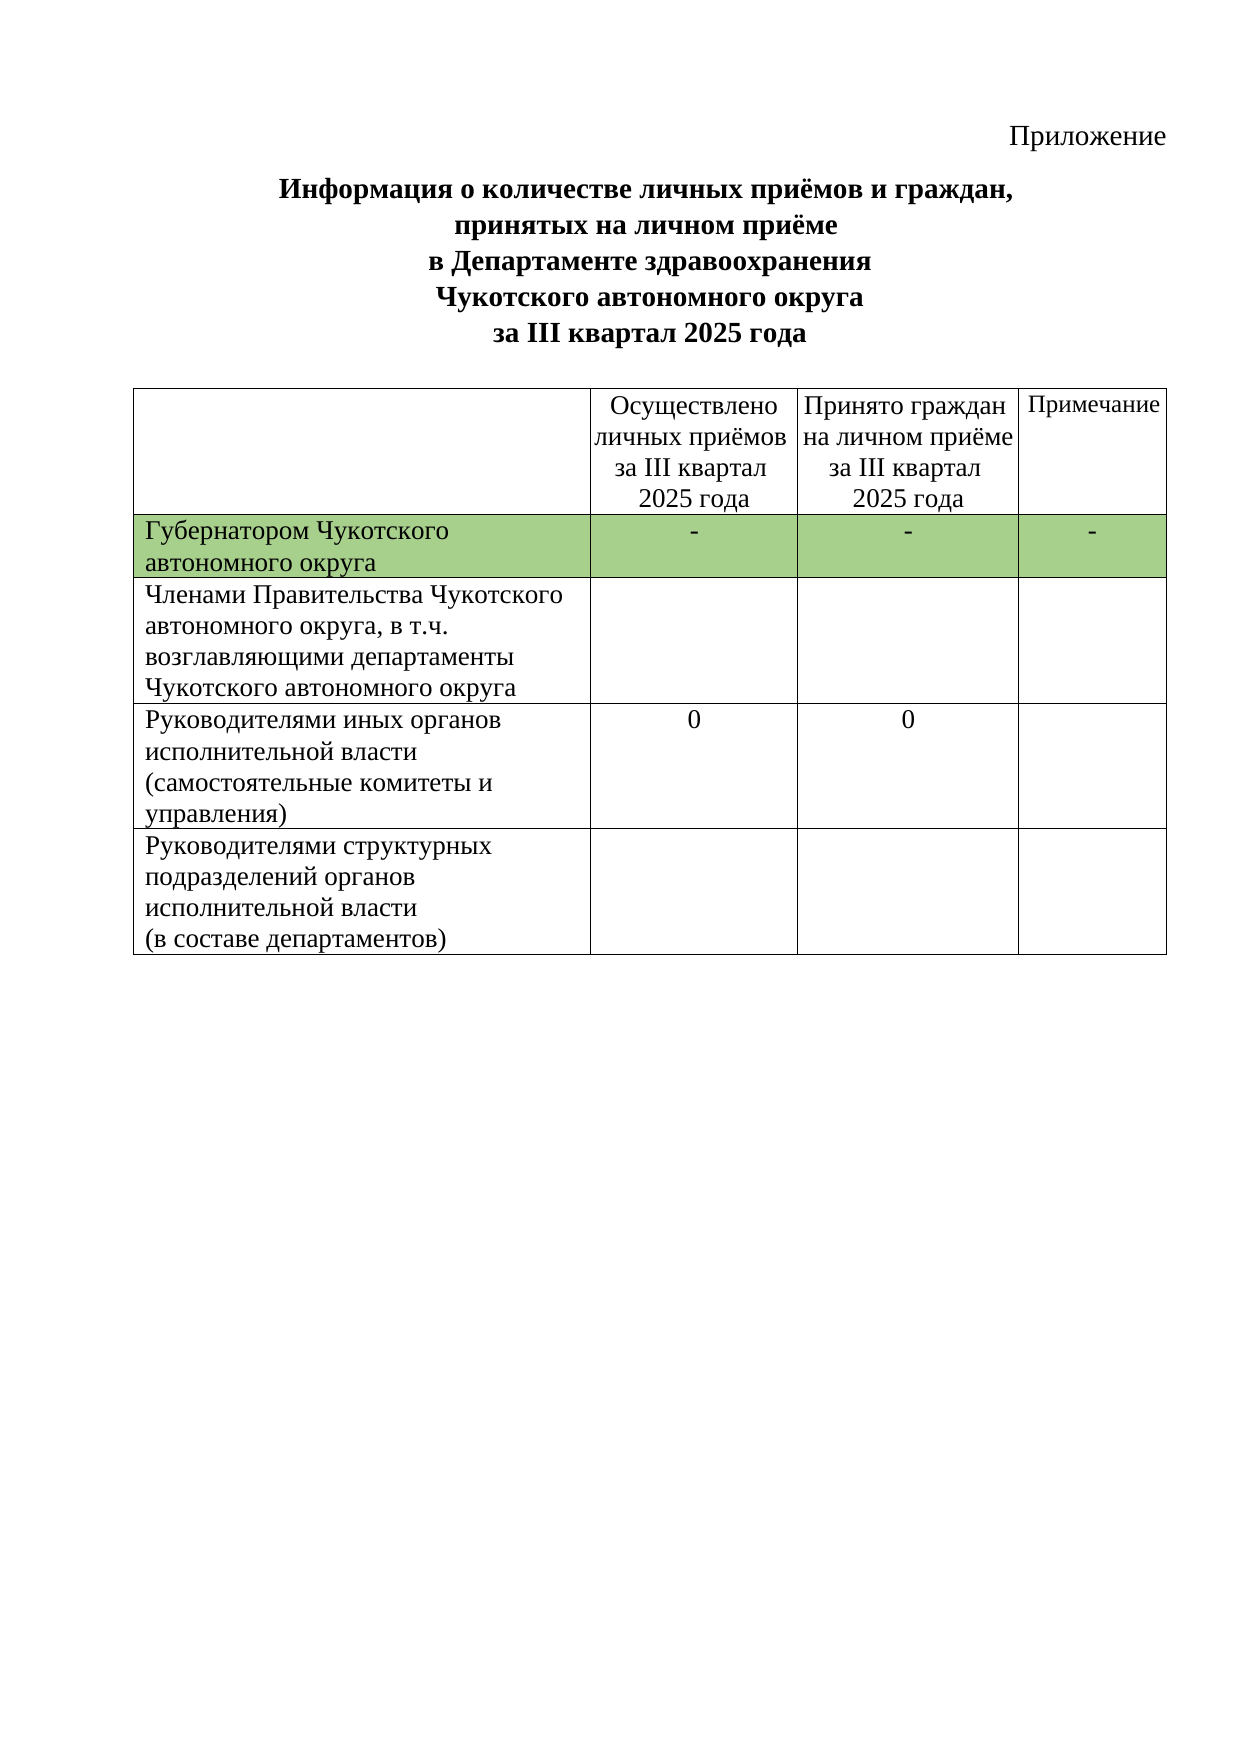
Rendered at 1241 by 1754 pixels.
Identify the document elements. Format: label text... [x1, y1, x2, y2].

table_header [134, 389, 590, 513]
text за III квартал 2025 года [133, 316, 1167, 349]
table_cell [591, 829, 797, 954]
table_cell Губернатором Чукотского автономного округа [134, 515, 590, 577]
text Информация о количестве личных приёмов и граждан, принятых на личном приёме в Департаменте здравоохранения Чукотского автономного округа [133, 171, 1167, 313]
table_cell [591, 578, 797, 702]
table_cell [798, 829, 1018, 954]
table_cell Членами Правительства Чукотского автономного округа, в т.ч. возглавляющими департаменты Чукотского автономного округа [134, 578, 590, 702]
table_cell - [1019, 515, 1166, 577]
text Приложение [133, 118, 1167, 152]
table_cell 0 [591, 704, 797, 828]
table_cell - [798, 515, 1018, 577]
table_cell [1019, 829, 1166, 954]
table_header Принято граждан на личном приёме за III квартал 2025 года [798, 389, 1018, 513]
table_cell [1019, 704, 1166, 828]
table_cell - [591, 515, 797, 577]
table_cell [1019, 578, 1166, 702]
table_header Осуществлено личных приёмов за III квартал 2025 года [591, 389, 797, 513]
table_cell 0 [798, 704, 1018, 828]
table_cell [798, 578, 1018, 702]
table_cell Руководителями структурных подразделений органов исполнительной власти (в составе департаментов) [134, 829, 590, 954]
table_cell Руководителями иных органов исполнительной власти (самостоятельные комитеты и управления) [134, 704, 590, 828]
table_header Примечание [1019, 389, 1166, 513]
